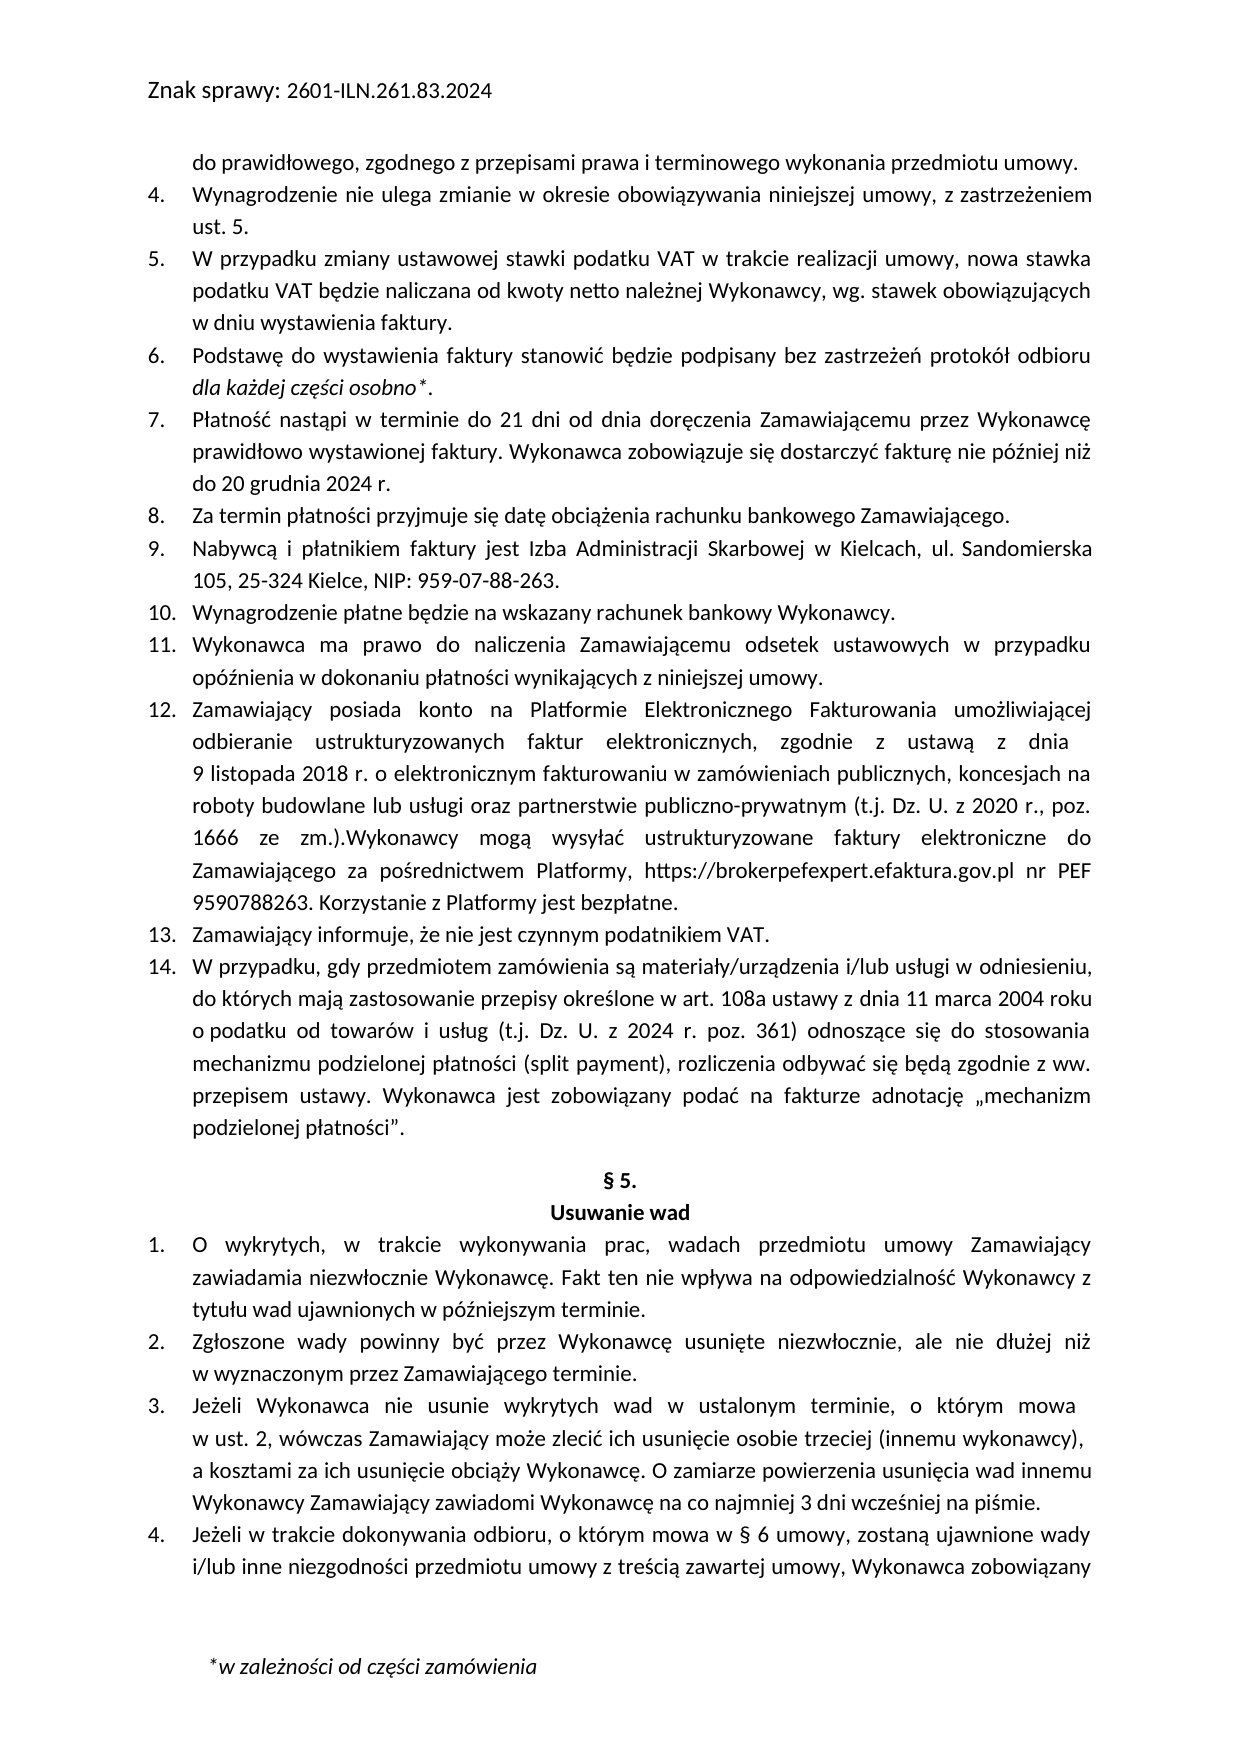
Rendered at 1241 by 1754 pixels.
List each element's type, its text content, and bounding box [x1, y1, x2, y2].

list Podstawę do wystawienia faktury stanowić będzie podpisany bez zastrzeżeń protokół odbioru dla każdej części osobno*. [148, 341, 1093, 401]
list Zgłoszone wady powinny być przez Wykonawcę usunięte niezwłocznie, ale nie dłużej niż w wyznaczonym przez Zamawiającego terminie. [148, 1327, 1093, 1387]
list Zamawiający informuje, że nie jest czynnym podatnikiem VAT. [148, 920, 1093, 948]
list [148, 1520, 1093, 1581]
list W przypadku, gdy przedmiotem zamówienia są materiały/urządzenia i/lub usługi w odniesieniu, do których mają zastosowanie przepisy określone w art. 108a ustawy z dnia 11 marca 2004 roku o podatku od towarów i usług (t.j. Dz. U. z 2024 r. poz. 361) odnoszące się do stosowania mechanizmu podzielonej płatności (split payment), rozliczenia odbywać się będą zgodnie z ww. przepisem ustawy. Wykonawca jest zobowiązany podać na fakturze adnotację „mechanizm podzielonej płatności”. [148, 952, 1093, 1141]
list Wynagrodzenie płatne będzie na wskazany rachunek bankowy Wykonawcy. [148, 598, 1093, 626]
list Wykonawca ma prawo do naliczenia Zamawiającemu odsetek ustawowych w przypadku opóźnienia w dokonaniu płatności wynikających z niniejszej umowy. [148, 630, 1093, 691]
list Płatność nastąpi w terminie do 21 dni od dnia doręczenia Zamawiającemu przez Wykonawcę prawidłowo wystawionej faktury. Wykonawca zobowiązuje się dostarczyć fakturę nie później niż do 20 grudnia 2024 r. [148, 405, 1093, 497]
text Usuwanie wad [148, 1198, 1093, 1226]
list W przypadku zmiany ustawowej stawki podatku VAT w trakcie realizacji umowy, nowa stawka podatku VAT będzie naliczana od kwoty netto należnej Wykonawcy, wg. stawek obowiązujących w dniu wystawienia faktury. [148, 244, 1093, 337]
list Jeżeli Wykonawca nie usunie wykrytych wad w ustalonym terminie, o którym mowa w ust. 2, wówczas Zamawiający może zlecić ich usunięcie osobie trzeciej (innemu wykonawcy), a kosztami za ich usunięcie obciąży Wykonawcę. O zamiarze powierzenia usunięcia wad innemu Wykonawcy Zamawiający zawiadomi Wykonawcę na co najmniej 3 dni wcześniej na piśmie. [148, 1392, 1093, 1516]
list Nabywcą i płatnikiem faktury jest Izba Administracji Skarbowej w Kielcach, ul. Sandomierska 105, 25-324 Kielce, NIP: 959-07-88-263. [148, 534, 1093, 594]
list Wynagrodzenie nie ulega zmianie w okresie obowiązywania niniejszej umowy, z zastrzeżeniem ust. 5. [148, 180, 1093, 240]
text § 5. [148, 1166, 1093, 1194]
list Zamawiający posiada konto na Platformie Elektronicznego Fakturowania umożliwiającej odbieranie ustrukturyzowanych faktur elektronicznych, zgodnie z ustawą z dnia 9 listopada 2018 r. o elektronicznym fakturowaniu w zamówieniach publicznych, koncesjach na roboty budowlane lub usługi oraz partnerstwie publiczno-prywatnym (t.j. Dz. U. z 2020 r., poz. 1666 ze zm.).Wykonawcy mogą wysyłać ustrukturyzowane faktury elektroniczne do Zamawiającego za pośrednictwem Platformy, https://brokerpefexpert.efaktura.gov.pl nr PEF 9590788263. Korzystanie z Platformy jest bezpłatne. [148, 695, 1093, 916]
list O wykrytych, w trakcie wykonywania prac, wadach przedmiotu umowy Zamawiający zawiadamia niezwłocznie Wykonawcę. Fakt ten nie wpływa na odpowiedzialność Wykonawcy z tytułu wad ujawnionych w późniejszym terminie. [148, 1231, 1093, 1323]
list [148, 148, 1093, 176]
list Za termin płatności przyjmuje się datę obciążenia rachunku bankowego Zamawiającego. [148, 502, 1093, 530]
